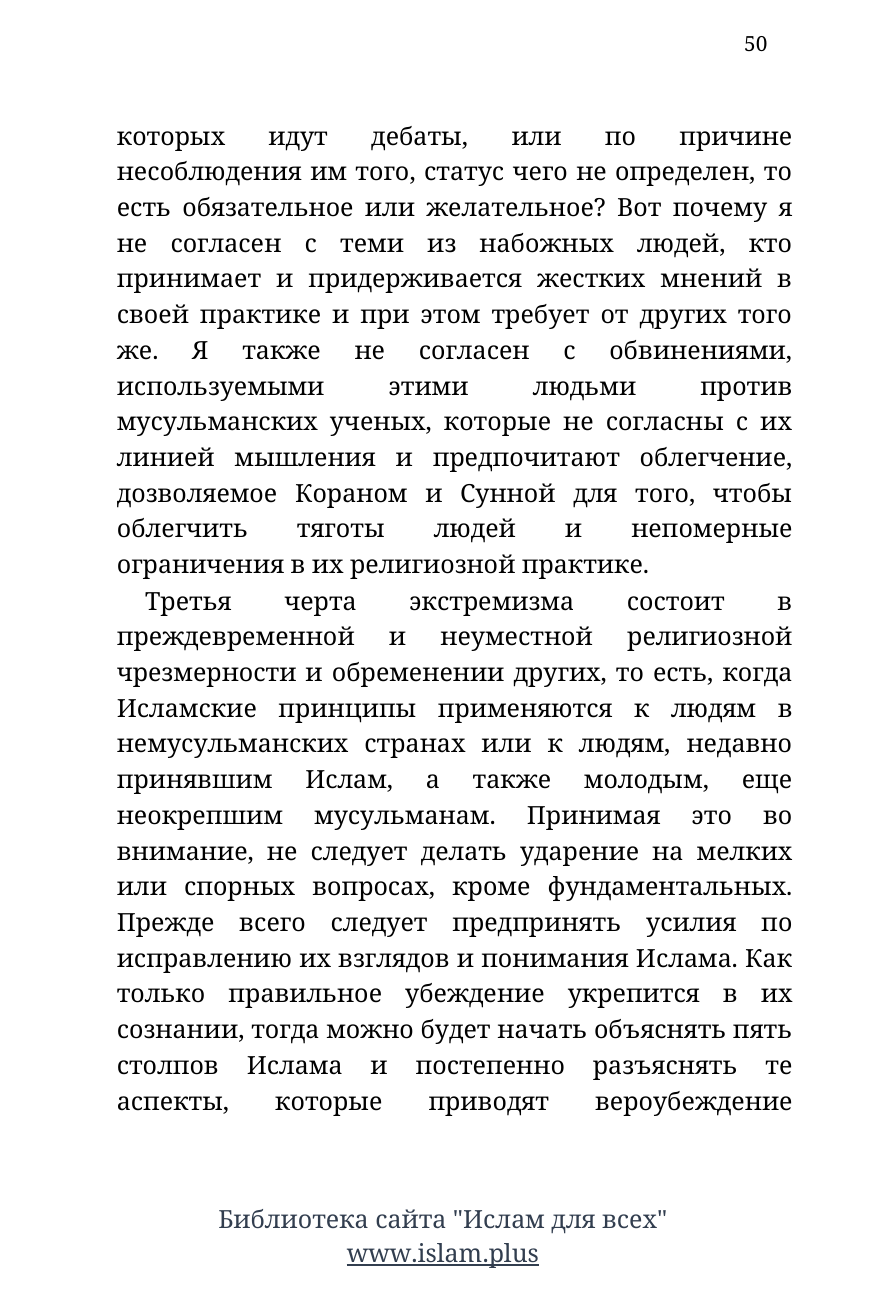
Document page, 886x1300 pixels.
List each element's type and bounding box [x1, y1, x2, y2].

text [117, 118, 793, 581]
text [117, 583, 793, 1117]
